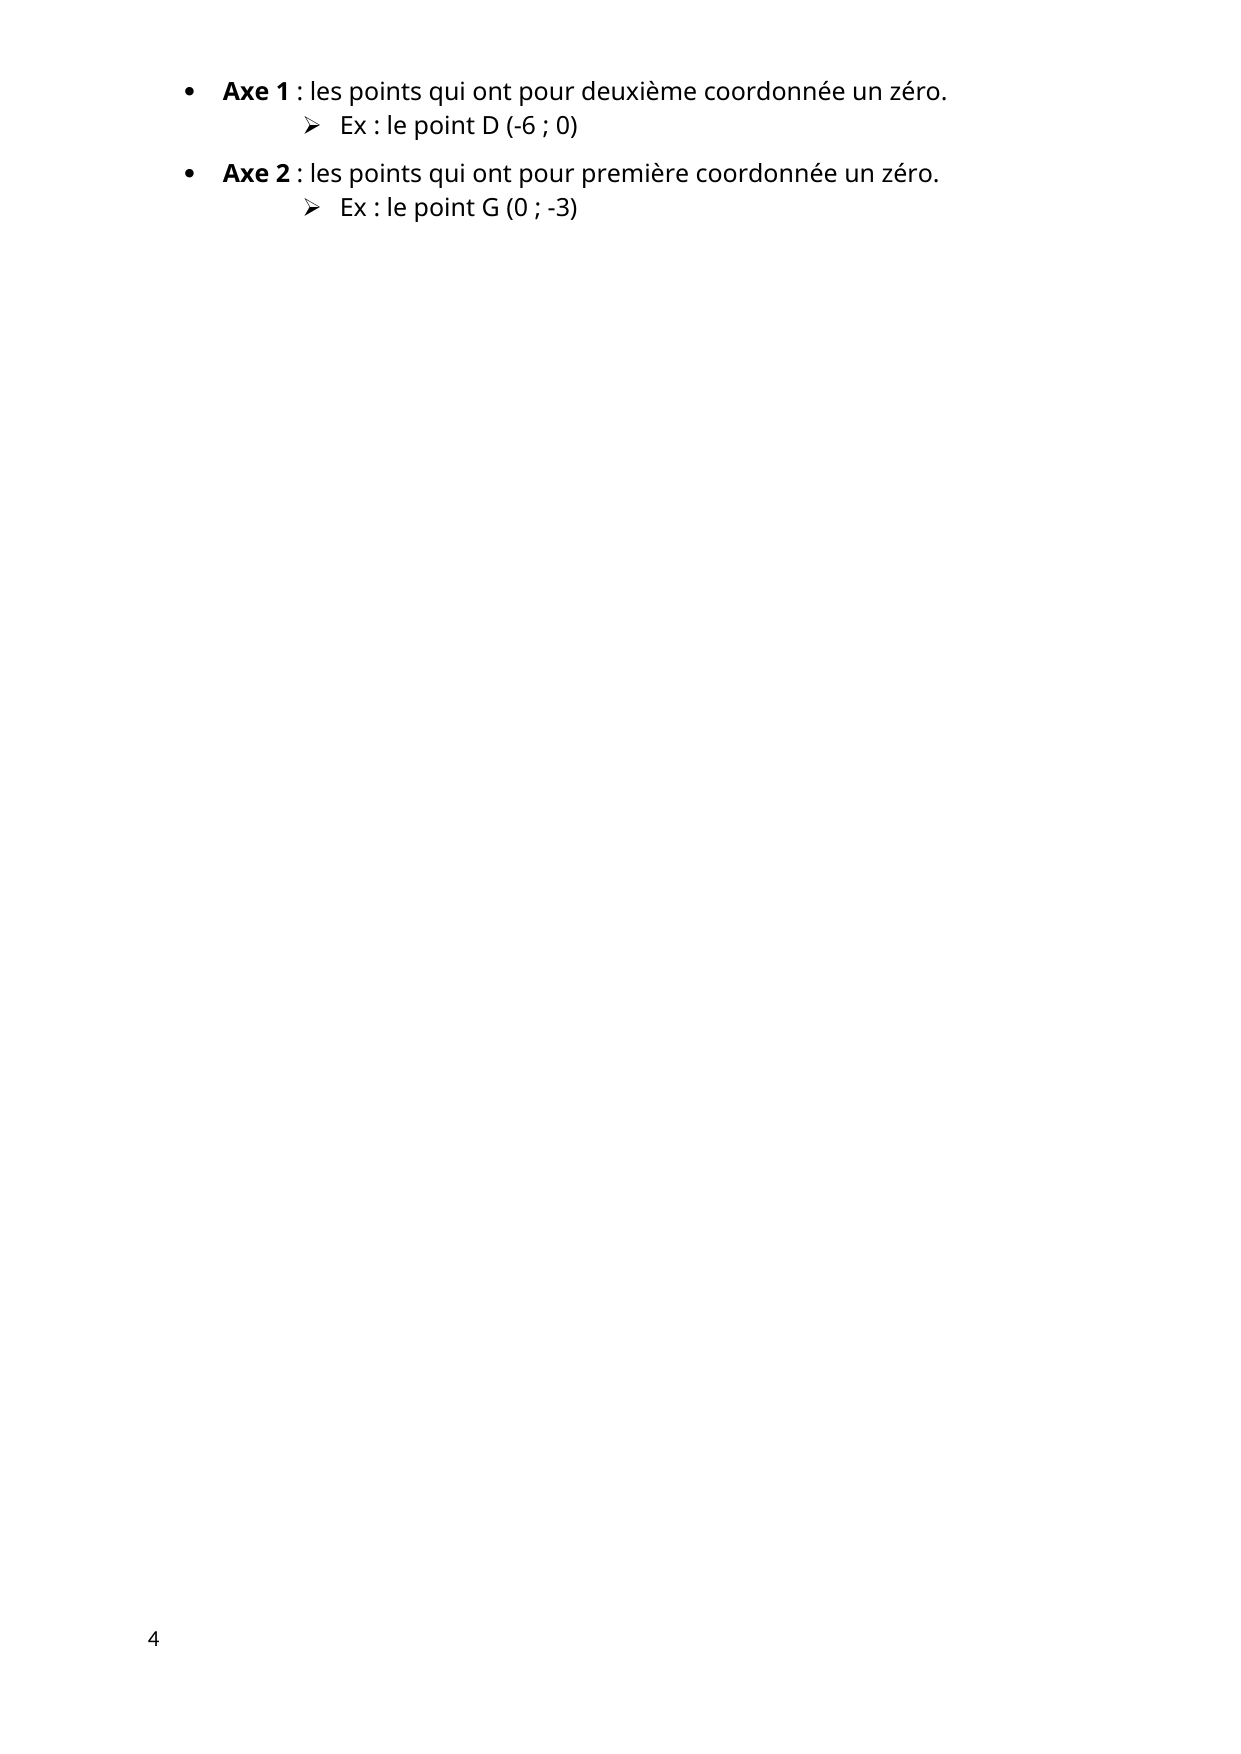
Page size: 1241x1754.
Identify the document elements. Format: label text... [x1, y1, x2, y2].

list Axe 2 : les points qui ont pour première coordonnée un zéro. [185, 156, 1093, 189]
list Ex : le point G (0 ; -3) [302, 189, 1093, 224]
list Ex : le point D (-6 ; 0) [302, 107, 1093, 141]
list Axe 1 : les points qui ont pour deuxième coordonnée un zéro. [185, 73, 1093, 107]
